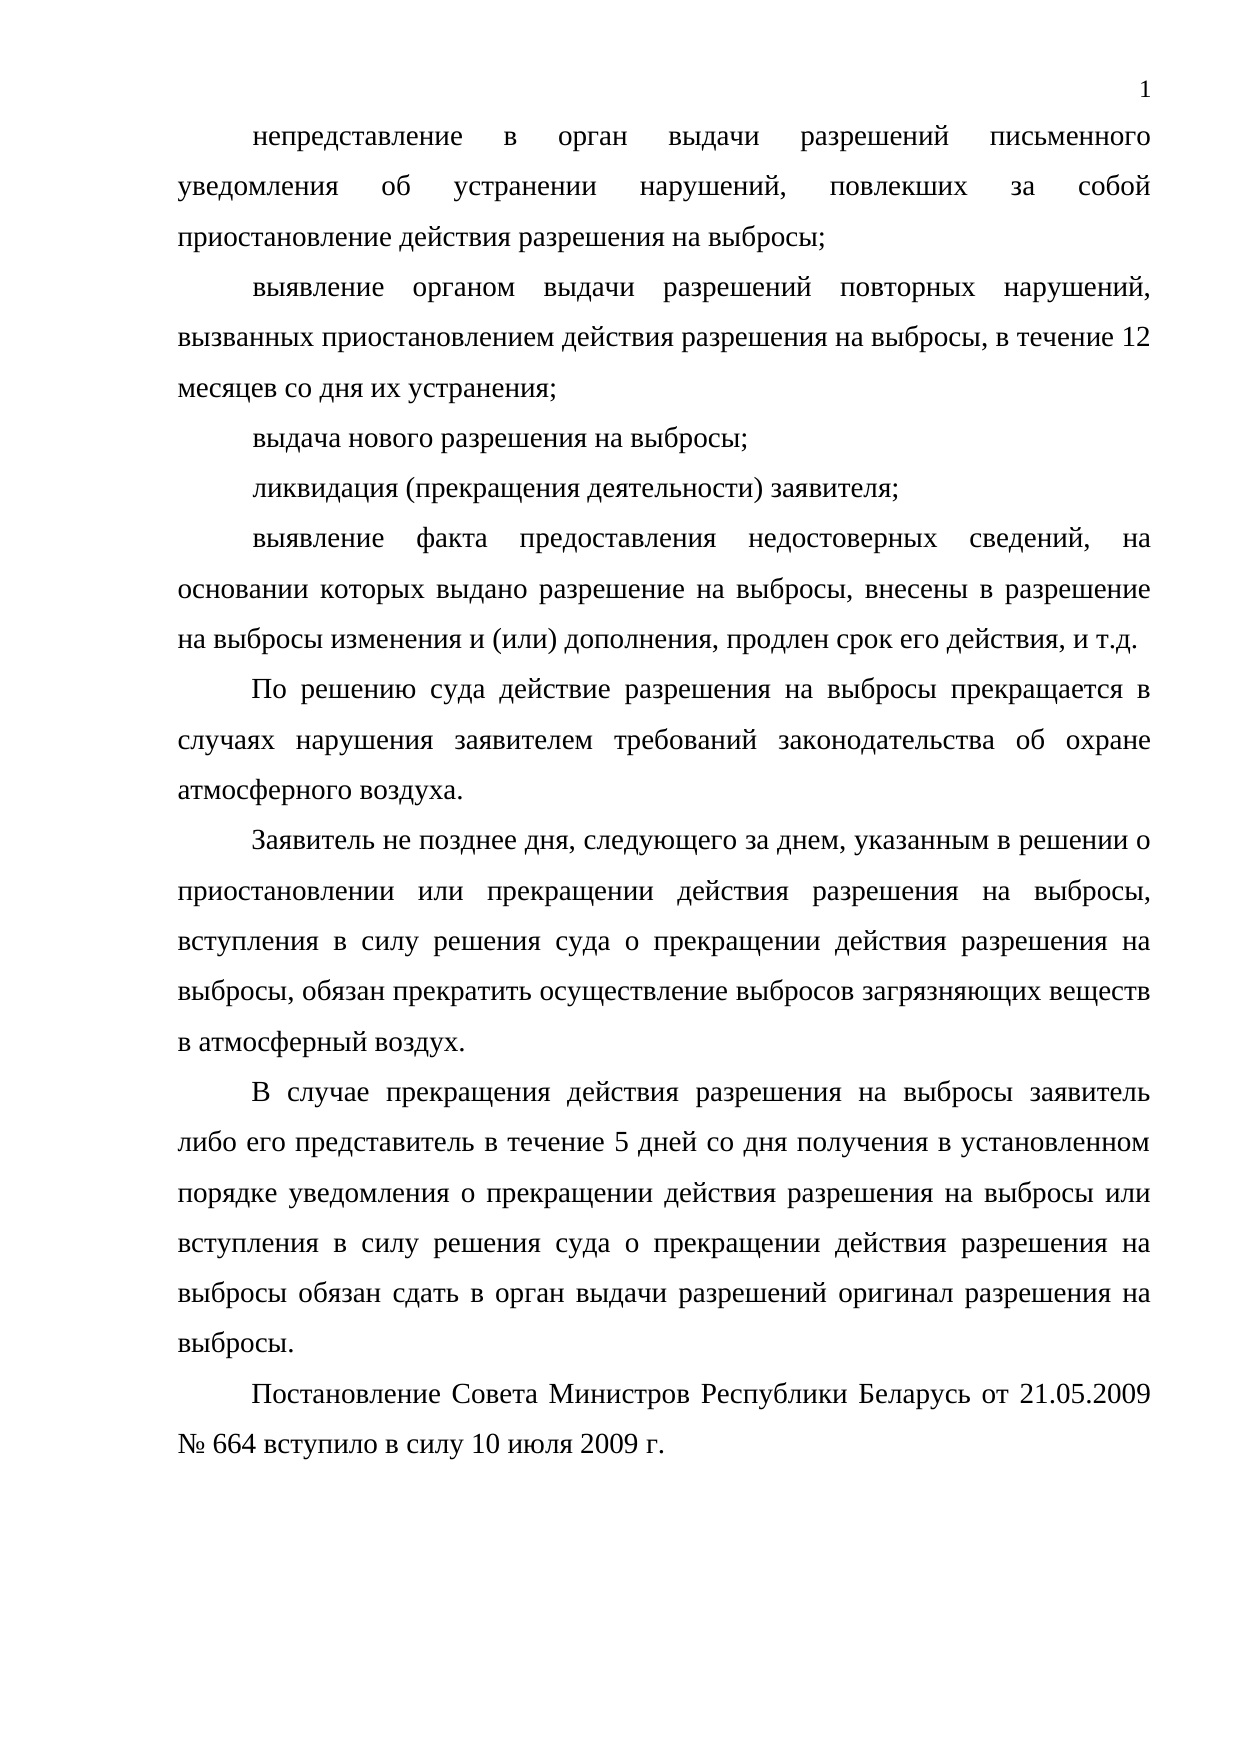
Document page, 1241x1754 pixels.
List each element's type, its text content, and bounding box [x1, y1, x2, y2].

text непредставление в орган выдачи разрешений письменного уведомления об устранении нарушений, повлекших за собой приостановление действия разрешения на выбросы; [177, 118, 1152, 252]
text В случае прекращения действия разрешения на выбросы заявитель либо его представитель в течение 5 дней со дня получения в установленном порядке уведомления о прекращении действия разрешения на выбросы или вступления в силу решения суда о прекращении действия разрешения на выбросы обязан сдать в орган выдачи разрешений оригинал разрешения на выбросы. [177, 1074, 1152, 1359]
text Заявитель не позднее дня, следующего за днем, указанным в решении о приостановлении или прекращении действия разрешения на выбросы, вступления в силу решения суда о прекращении действия разрешения на выбросы, обязан прекратить осуществление выбросов загрязняющих веществ в атмосферный воздух. [177, 822, 1152, 1057]
text Постановление Совета Министров Республики Беларусь от 21.05.2009 № 664 вступило в силу 10 июля 2009 г. [177, 1376, 1152, 1460]
text ликвидация (прекращения деятельности) заявителя; [177, 470, 1152, 504]
text выявление факта предоставления недостоверных сведений, на основании которых выдано разрешение на выбросы, внесены в разрешение на выбросы изменения и (или) дополнения, продлен срок его действия, и т.д. [177, 521, 1152, 655]
text выявление органом выдачи разрешений повторных нарушений, вызванных приостановлением действия разрешения на выбросы, в течение 12 месяцев со дня их устранения; [177, 269, 1152, 403]
text По решению суда действие разрешения на выбросы прекращается в случаях нарушения заявителем требований законодательства об охране атмосферного воздуха. [177, 672, 1152, 806]
text выдача нового разрешения на выбросы; [177, 420, 1152, 453]
